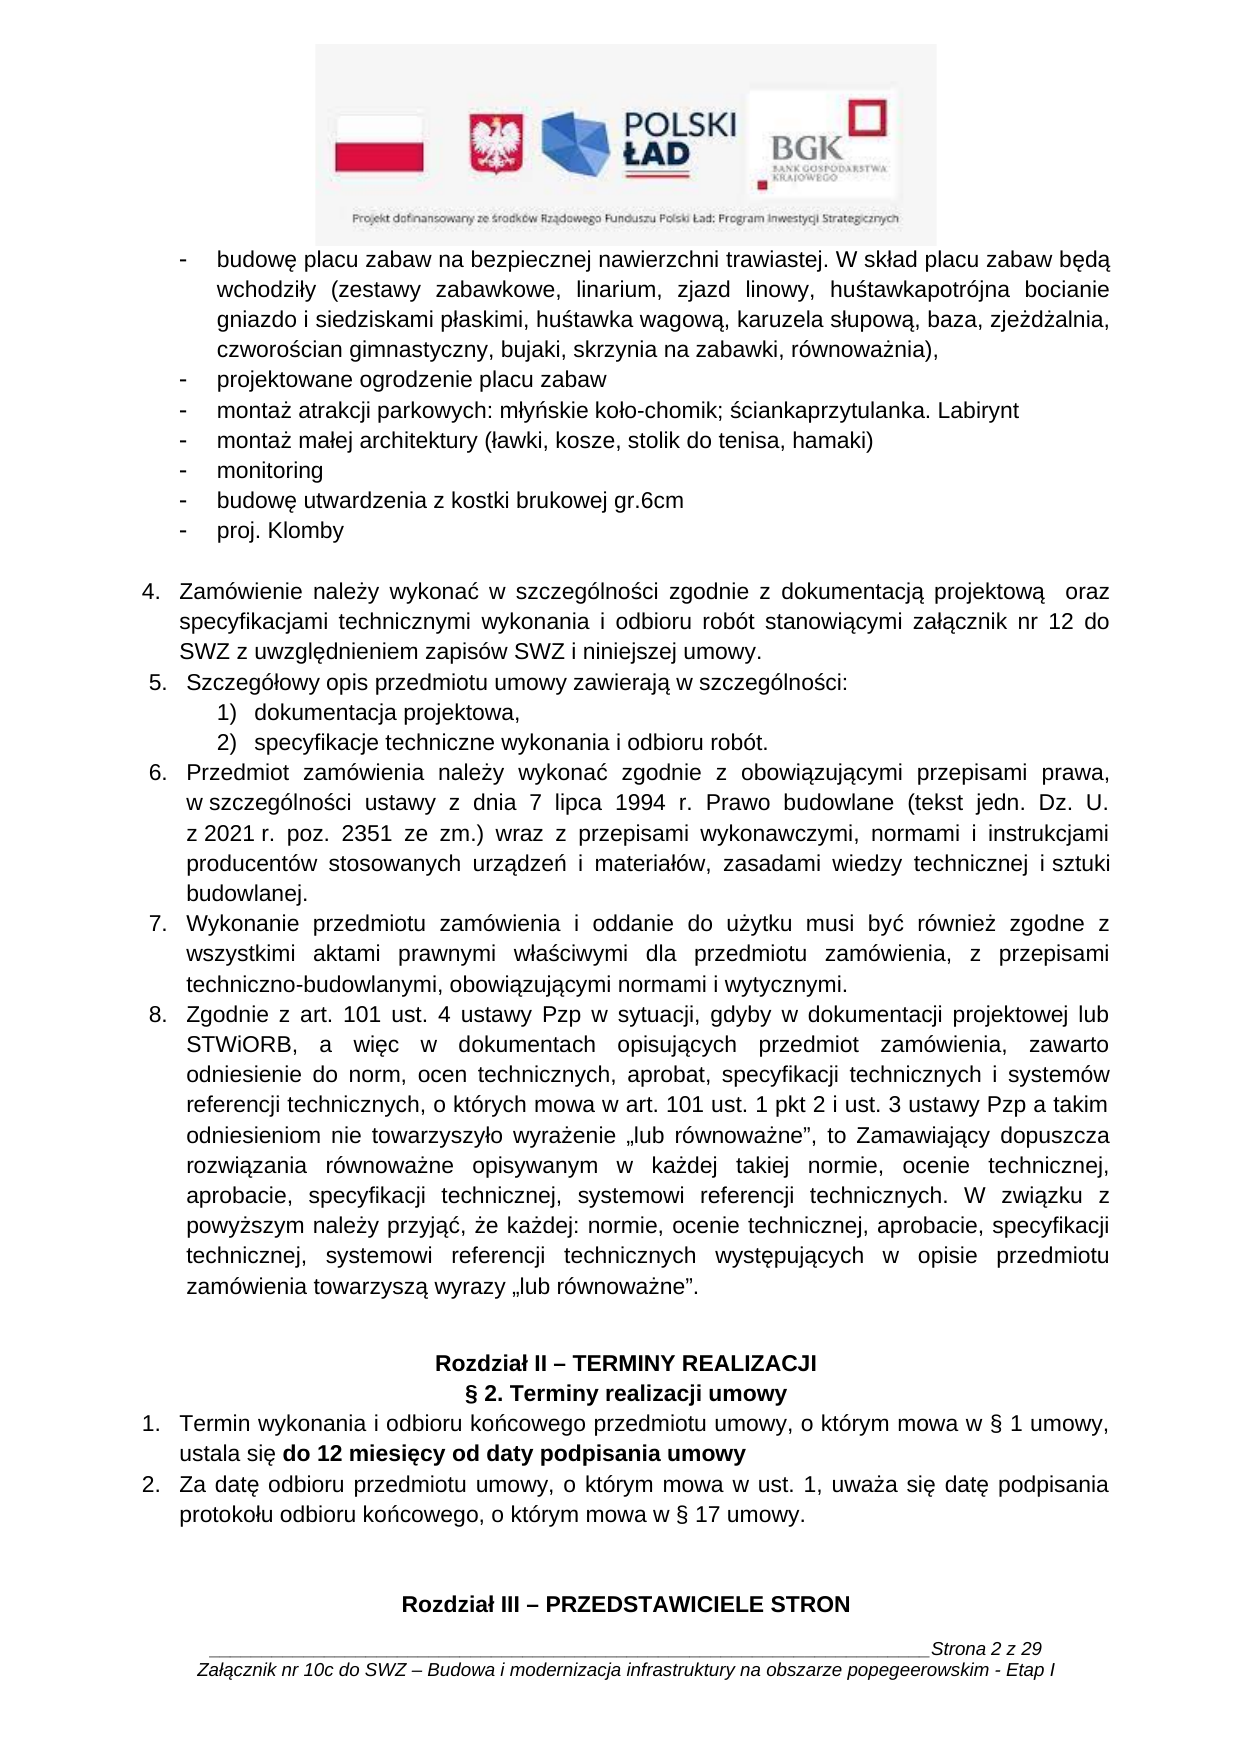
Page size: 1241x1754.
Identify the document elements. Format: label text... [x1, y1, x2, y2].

list proj. Klomby [179, 517, 1110, 544]
text § 2. Terminy realizacji umowy [142, 1380, 1110, 1406]
list Za datę odbioru przedmiotu umowy, o którym mowa w ust. 1, uważa się datę podpisania protokołu odbioru końcowego, o którym mowa w § 17 umowy. [142, 1471, 1110, 1527]
text Rozdział III – PRZEDSTAWICIELE STRON [142, 1591, 1110, 1618]
picture [315, 44, 937, 246]
list budowę placu zabaw na bezpiecznej nawierzchni trawiastej. W skład placu zabaw będą wchodziły (zestawy zabawkowe, linarium, zjazd linowy, huśtawkapotrójna bocianie gniazdo i siedziskami płaskimi, huśtawka wagową, karuzela słupową, baza, zjeżdżalnia, czworościan gimnastyczny, bujaki, skrzynia na zabawki, równoważnia), [179, 246, 1110, 362]
list monitoring [179, 457, 1110, 483]
list Wykonanie przedmiotu zamówienia i oddanie do użytku musi być również zgodne z wszystkimi aktami prawnymi właściwymi dla przedmiotu zamówienia, z przepisami techniczno-budowlanymi, obowiązującymi normami i wytycznymi. [148, 910, 1110, 997]
list Przedmiot zamówienia należy wykonać zgodnie z obowiązującymi przepisami prawa, w szczególności ustawy z dnia 7 lipca 1994 r. Prawo budowlane (tekst jedn. Dz. U. z 2021 r. poz. 2351 ze zm.) wraz z przepisami wykonawczymi, normami i instrukcjami producentów stosowanych urządzeń i materiałów, zasadami wiedzy technicznej i sztuki budowlanej. [148, 759, 1110, 906]
list budowę utwardzenia z kostki brukowej gr.6cm [179, 487, 1110, 513]
list Termin wykonania i odbioru końcowego przedmiotu umowy, o którym mowa w § 1 umowy, ustala się do 12 miesięcy od daty podpisania umowy [142, 1410, 1110, 1467]
list dokumentacja projektowa, [217, 699, 1110, 725]
text Rozdział II – TERMINY REALIZACJI [142, 1350, 1110, 1376]
list Zamówienie należy wykonać w szczególności zgodnie z dokumentacją projektową oraz specyfikacjami technicznymi wykonania i odbioru robót stanowiącymi załącznik nr 12 do SWZ z uwzględnieniem zapisów SWZ i niniejszej umowy. [142, 578, 1110, 664]
list Zgodnie z art. 101 ust. 4 ustawy Pzp w sytuacji, gdyby w dokumentacji projektowej lub STWiORB, a więc w dokumentach opisujących przedmiot zamówienia, zawarto odniesienie do norm, ocen technicznych, aprobat, specyfikacji technicznych i systemów referencji technicznych, o których mowa w art. 101 ust. 1 pkt 2 i ust. 3 ustawy Pzp a takim odniesieniom nie towarzyszyło wyrażenie „lub równoważne”, to Zamawiający dopuszcza rozwiązania równoważne opisywanym w każdej takiej normie, ocenie technicznej, aprobacie, specyfikacji technicznej, systemowi referencji technicznych. W związku z powyższym należy przyjąć, że każdej: normie, ocenie technicznej, aprobacie, specyfikacji technicznej, systemowi referencji technicznych występujących w opisie przedmiotu zamówienia towarzyszą wyrazy „lub równoważne”. [148, 1001, 1110, 1299]
list montaż atrakcji parkowych: młyńskie koło-chomik; ściankaprzytulanka. Labirynt [179, 397, 1110, 423]
list Szczegółowy opis przedmiotu umowy zawierają w szczególności: [148, 668, 1110, 695]
list montaż małej architektury (ławki, kosze, stolik do tenisa, hamaki) [179, 427, 1110, 453]
list specyfikacje techniczne wykonania i odbioru robót. [217, 729, 1110, 755]
list projektowane ogrodzenie placu zabaw [179, 366, 1110, 393]
